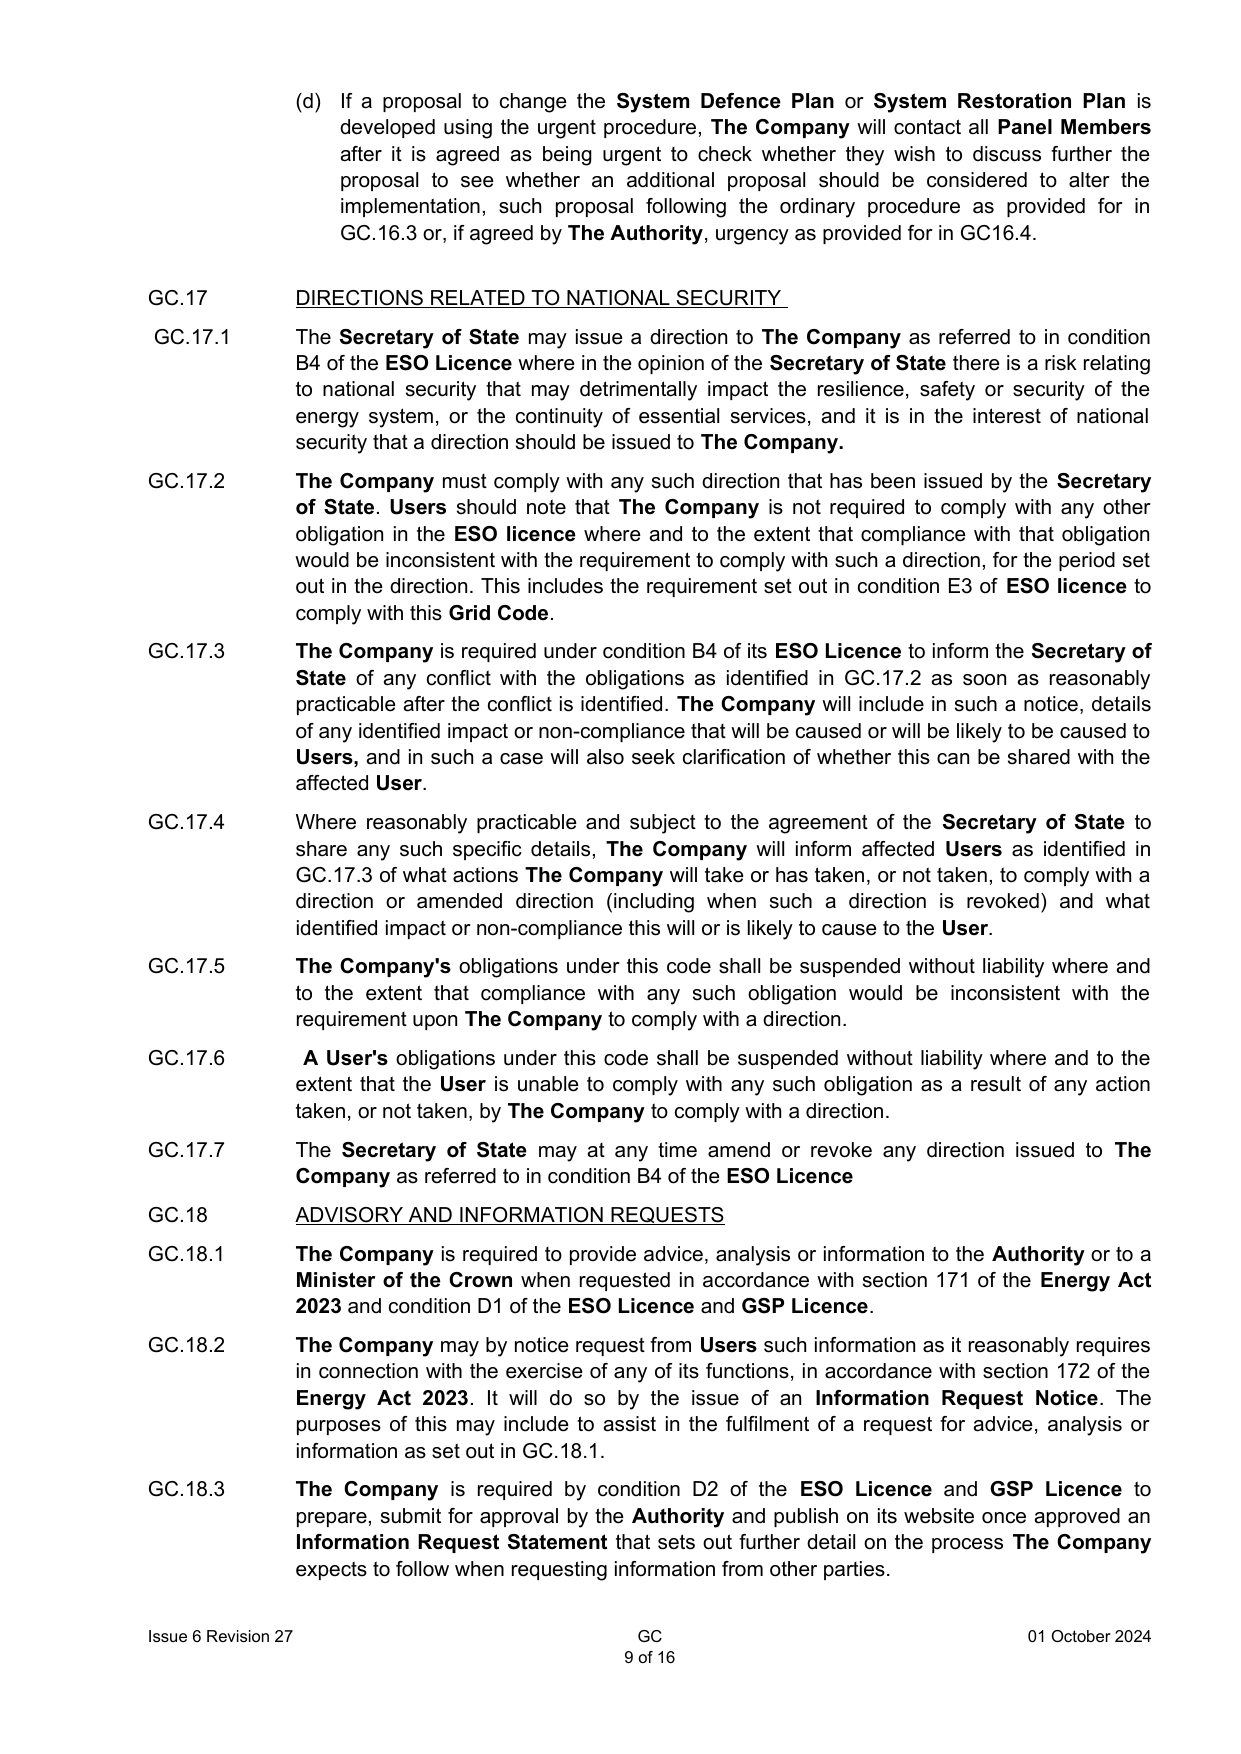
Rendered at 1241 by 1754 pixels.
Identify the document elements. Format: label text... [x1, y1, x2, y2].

text GC.17.4 Where reasonably practicable and subject to the agreement of the Secretary of State to share any such specific details, The Company will inform affected Users as identified in GC.17.3 of what actions The Company will take or has taken, or not taken, to comply with a direction or amended direction (including when such a direction is revoked) and what identified impact or non-compliance this will or is likely to cause to the User. [148, 810, 1152, 939]
text GC.17.1 The Secretary of State may issue a direction to The Company as referred to in condition B4 of the ESO Licence where in the opinion of the Secretary of State there is a risk relating to national security that may detrimentally impact the resilience, safety or security of the energy system, or the continuity of essential services, and it is in the interest of national security that a direction should be issued to The Company. [148, 324, 1152, 454]
text GC.18 ADVISORY AND INFORMATION REQUESTS [148, 1203, 1152, 1227]
text GC.18.1 The Company is required to provide advice, analysis or information to the Authority or to a Minister of the Crown when requested in accordance with section 171 of the Energy Act 2023 and condition D1 of the ESO Licence and GSP Licence. [148, 1241, 1152, 1318]
text GC.18.2 The Company may by notice request from Users such information as it reasonably requires in connection with the exercise of any of its functions, in accordance with section 172 of the Energy Act 2023. It will do so by the issue of an Information Request Notice. The purposes of this may include to assist in the fulfilment of a request for advice, analysis or information as set out in GC.18.1. [148, 1333, 1152, 1462]
text GC.17.3 The Company is required under condition B4 of its ESO Licence to inform the Secretary of State of any conflict with the obligations as identified in GC.17.2 as soon as reasonably practicable after the conflict is identified. The Company will include in such a notice, details of any identified impact or non-compliance that will be caused or will be likely to be caused to Users, and in such a case will also seek clarification of whether this can be shared with the affected User. [148, 639, 1152, 795]
text GC.17.5 The Company's obligations under this code shall be suspended without liability where and to the extent that compliance with any such obligation would be inconsistent with the requirement upon The Company to comply with a direction. [148, 954, 1152, 1031]
text GC.17.7 The Secretary of State may at any time amend or revoke any direction issued to The Company as referred to in condition B4 of the ESO Licence [148, 1137, 1152, 1188]
text GC.17 DIRECTIONS RELATED TO NATIONAL SECURITY [148, 286, 1152, 309]
text GC.17.6 A User's obligations under this code shall be suspended without liability where and to the extent that the User is unable to comply with any such obligation as a result of any action taken, or not taken, by The Company to comply with a direction. [148, 1046, 1152, 1122]
text (d) If a proposal to change the System Defence Plan or System Restoration Plan is developed using the urgent procedure, The Company will contact all Panel Members after it is agreed as being urgent to check whether they wish to discuss further the proposal to see whether an additional proposal should be considered to alter the implementation, such proposal following the ordinary procedure as provided for in GC.16.3 or, if agreed by The Authority, urgency as provided for in GC16.4. [295, 89, 1152, 244]
text GC.18.3 The Company is required by condition D2 of the ESO Licence and GSP Licence to prepare, submit for approval by the Authority and publish on its website once approved an Information Request Statement that sets out further detail on the process The Company expects to follow when requesting information from other parties. [148, 1477, 1152, 1580]
text GC.17.2 The Company must comply with any such direction that has been issued by the Secretary of State. Users should note that The Company is not required to comply with any other obligation in the ESO licence where and to the extent that compliance with that obligation would be inconsistent with the requirement to comply with such a direction, for the period set out in the direction. This includes the requirement set out in condition E3 of ESO licence to comply with this Grid Code. [148, 469, 1152, 624]
